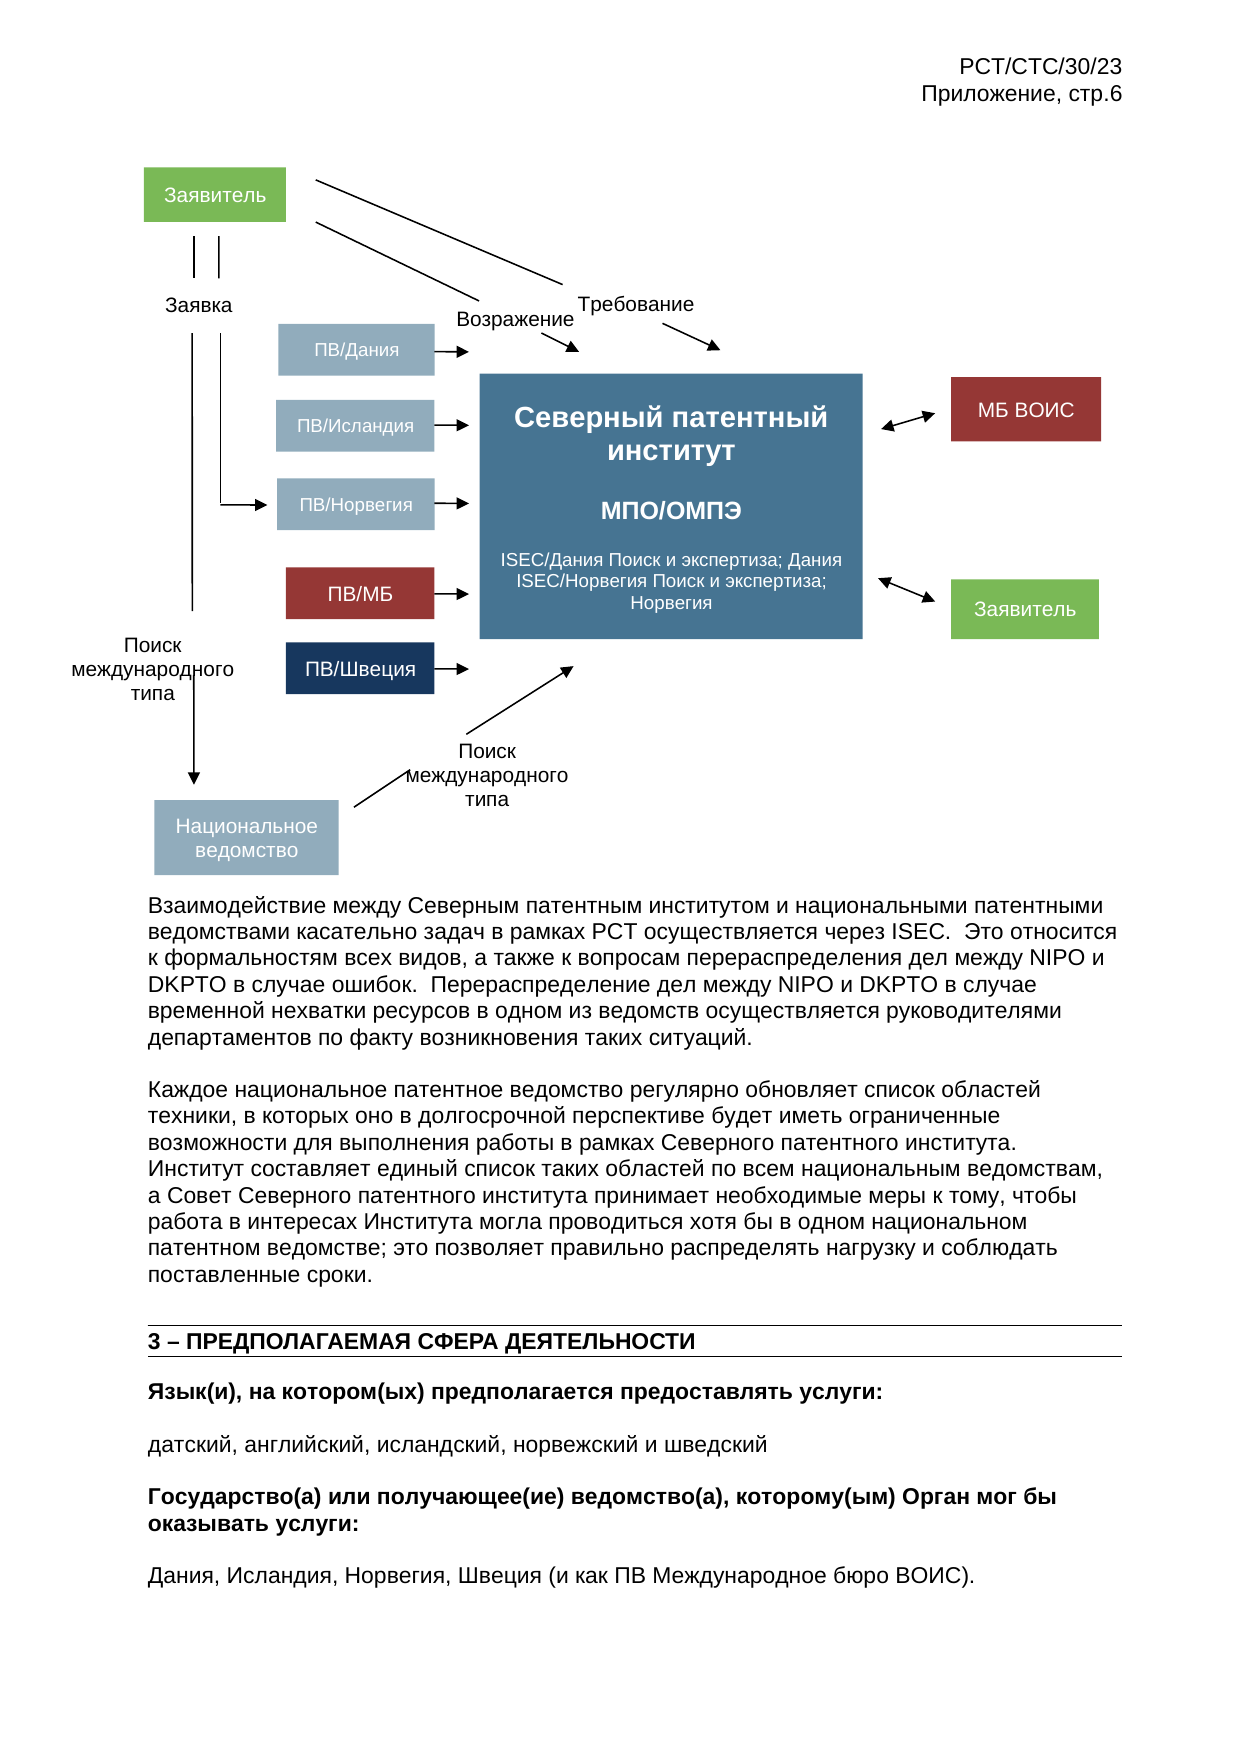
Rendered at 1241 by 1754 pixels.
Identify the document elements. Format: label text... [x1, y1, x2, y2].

text Язык(и), на котором(ых) предполагается предоставлять услуги: [148, 1378, 1122, 1404]
text Дания, Исландия, Норвегия, Швеция (и как ПВ Международное бюро ВОИС). [148, 1562, 1122, 1589]
text датский, английский, исландский, норвежский и шведский [148, 1431, 1122, 1457]
subtitle 3 – ПРЕДПОЛАГАЕМАЯ СФЕРА ДЕЯТЕЛЬНОСТИ [148, 1326, 1122, 1356]
text Каждое национальное патентное ведомство регулярно обновляет список областей техники, в которых оно в долгосрочной перспективе будет иметь ограниченные возможности для выполнения работы в рамках Северного патентного института. Институт составляет единый список таких областей по всем национальным ведомствам, а Совет Северного патентного института принимает необходимые меры к тому, чтобы работа в интересах Института могла проводиться хотя бы в одном национальном патентном ведомстве; это позволяет правильно распределять нагрузку и соблюдать поставленные сроки. [148, 1076, 1122, 1287]
text Государство(а) или получающее(ие) ведомство(а), которому(ым) Орган мог бы оказывать услуги: [148, 1483, 1122, 1536]
text Взаимодействие между Северным патентным институтом и национальными патентными ведомствами касательно задач в рамках PCT осуществляется через ISEC. Это относится к формальностям всех видов, а также к вопросам перераспределения дел между NIPO и DKPTO в случае ошибок. Перераспределение дел между NIPO и DKPTO в случае временной нехватки ресурсов в одном из ведомств осуществляется руководителями департаментов по факту возникновения таких ситуаций. [148, 892, 1122, 1050]
